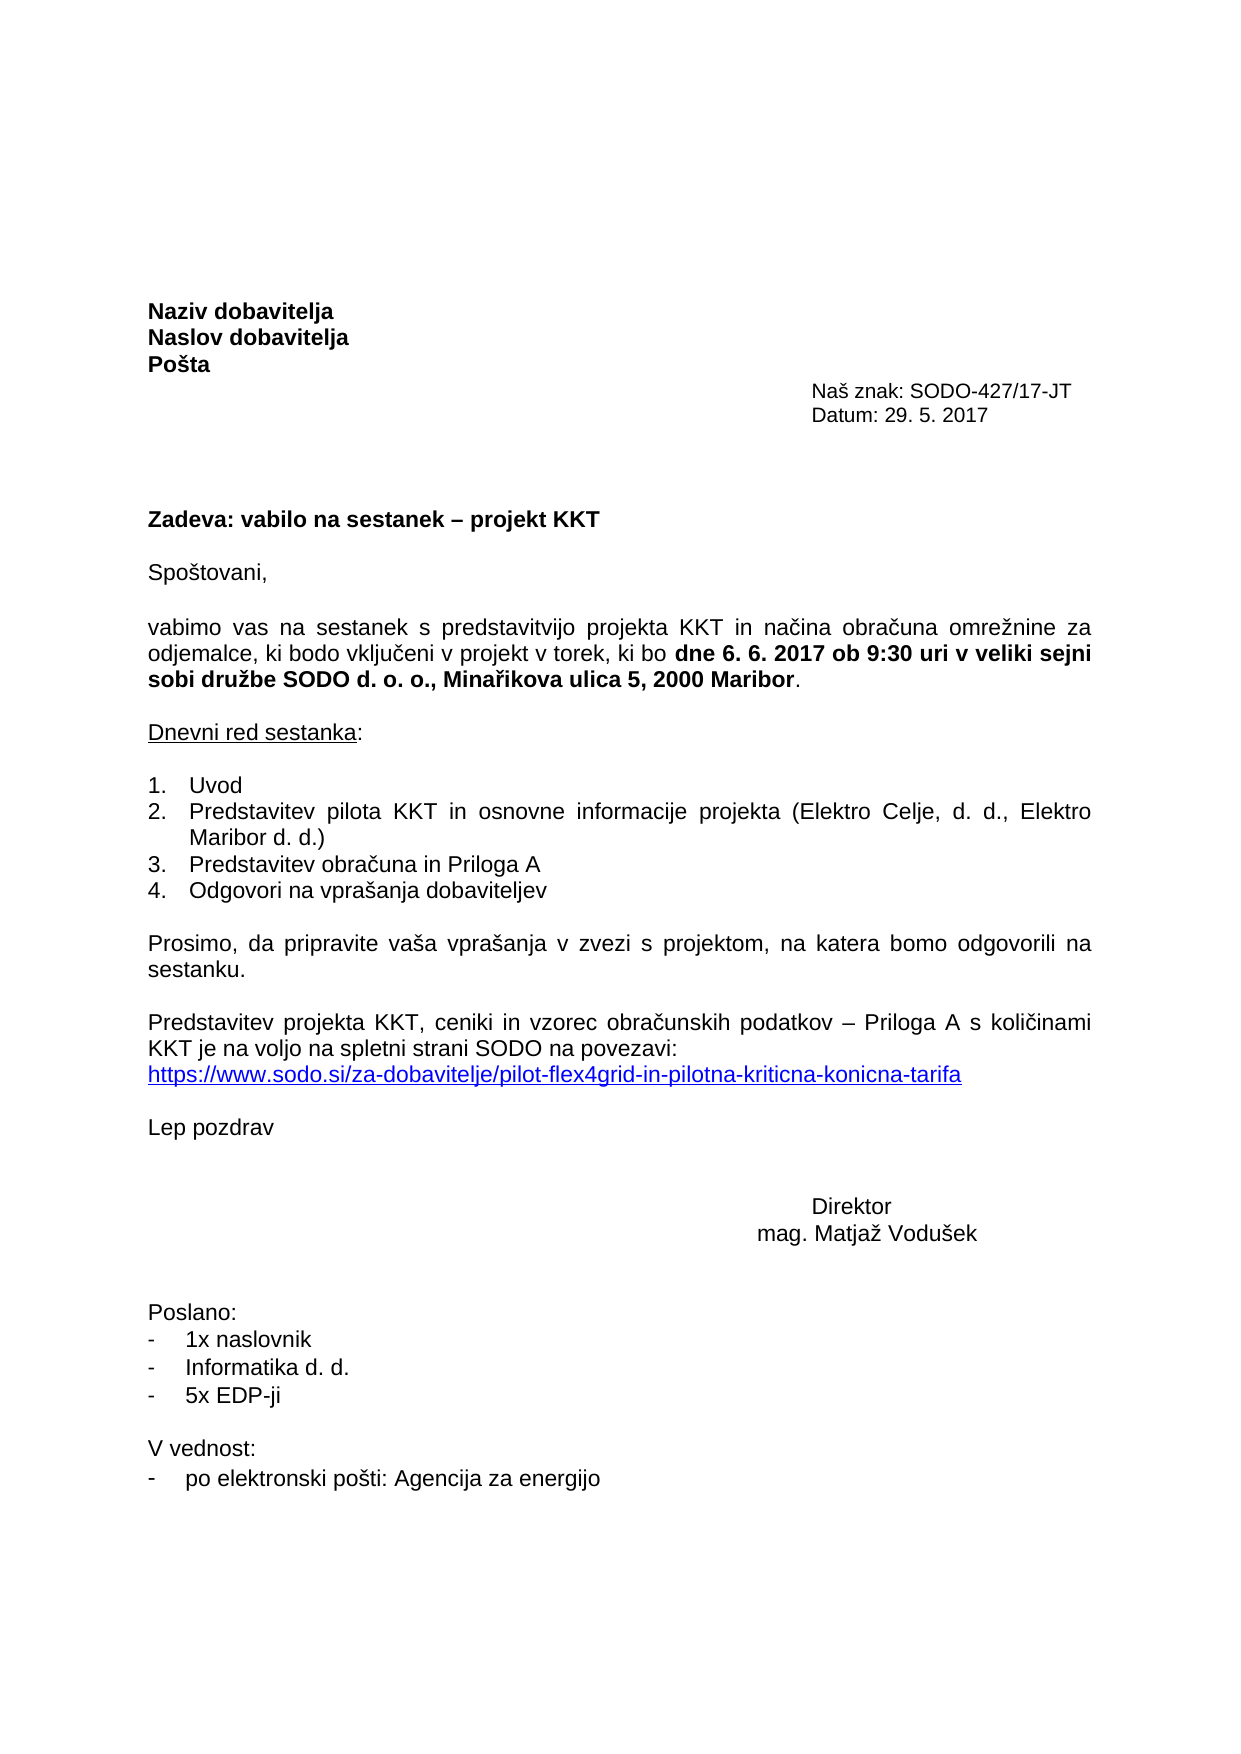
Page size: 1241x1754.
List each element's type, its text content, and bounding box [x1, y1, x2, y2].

list Uvod [148, 772, 1093, 798]
list 5x EDP-ji [148, 1381, 1093, 1409]
text Naslov dobavitelja [148, 324, 1093, 351]
text Prosimo, da pripravite vaša vprašanja v zvezi s projektom, na katera bomo odgovorili na sestanku. [148, 930, 1093, 982]
list Predstavitev pilota KKT in osnovne informacije projekta (Elektro Celje, d. d., Elektro Maribor d. d.) [148, 798, 1093, 851]
text Direktor [148, 1193, 1093, 1219]
text Zadeva: vabilo na sestanek – projekt KKT [148, 506, 1093, 533]
text Dnevni red sestanka: [148, 719, 1093, 745]
text V vednost: [148, 1435, 1093, 1462]
list 1x naslovnik [148, 1325, 1093, 1353]
list Odgovori na vprašanja dobaviteljev [148, 877, 1093, 903]
text vabimo vas na sestanek s predstavitvijo projekta KKT in načina obračuna omrežnine za odjemalce, ki bodo vključeni v projekt v torek, ki bo dne 6. 6. 2017 ob 9:30 uri v veliki sejni sobi družbe SODO d. o. o., Minařikova ulica 5, 2000 Maribor. [148, 613, 1093, 692]
text mag. Matjaž Vodušek [148, 1219, 1093, 1246]
list Predstavitev obračuna in Priloga A [148, 851, 1093, 877]
text Pošta Naš znak: SODO-427/17-JT [148, 351, 1093, 403]
text Naziv dobavitelja [148, 298, 1093, 324]
text https://www.sodo.si/za-dobavitelje/pilot-flex4grid-in-pilotna-kriticna-konicna-tarifa [148, 1061, 1093, 1088]
list Informatika d. d. [148, 1353, 1093, 1381]
text Spoštovani, [148, 559, 1093, 585]
text Poslano: [148, 1299, 1093, 1325]
text Datum: 29. 5. 2017 [738, 403, 1093, 427]
list po elektronski pošti: Agencija za energijo [148, 1462, 1093, 1492]
text Lep pozdrav [148, 1114, 1093, 1141]
text Predstavitev projekta KKT, ceniki in vzorec obračunskih podatkov – Priloga A s količinami KKT je na voljo na spletni strani SODO na povezavi: [148, 1009, 1093, 1061]
